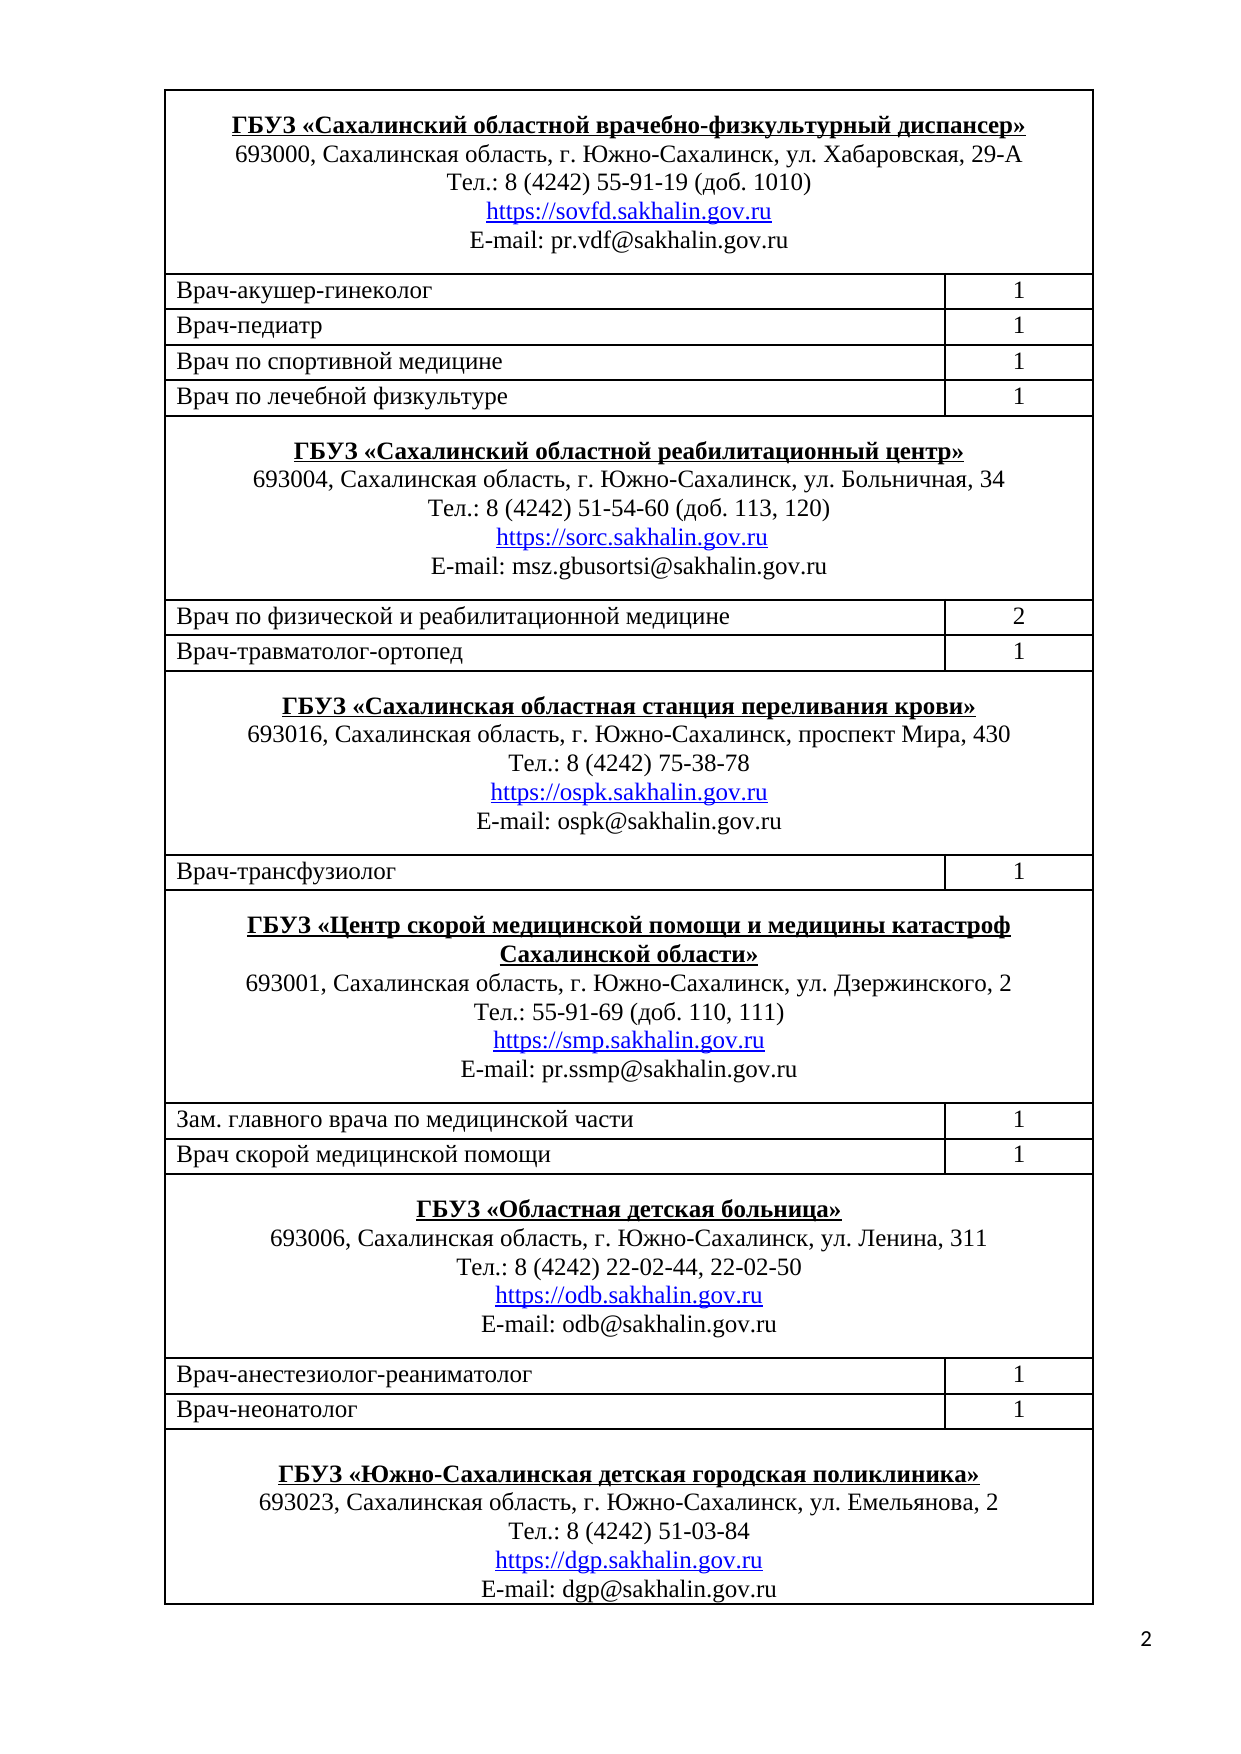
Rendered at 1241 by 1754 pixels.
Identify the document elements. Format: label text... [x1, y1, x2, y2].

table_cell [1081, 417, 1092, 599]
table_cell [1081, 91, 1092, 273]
table_cell Врач-травматолог-ортопед [166, 636, 944, 669]
table_cell 1 [946, 1104, 1092, 1137]
table_cell 1 [946, 1395, 1092, 1428]
table_cell Врач-неонатолог [166, 1395, 944, 1428]
table_cell 1 [946, 636, 1092, 669]
table_cell 1 [946, 381, 1092, 414]
table_cell 1 [946, 1359, 1092, 1392]
table_cell Врач по физической и реабилитационной медицине [166, 601, 944, 634]
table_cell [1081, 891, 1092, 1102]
table_cell Врач-анестезиолог-реаниматолог [166, 1359, 944, 1392]
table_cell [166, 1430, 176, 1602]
table_cell Зам. главного врача по медицинской части [166, 1104, 944, 1137]
table_cell 1 [946, 310, 1092, 344]
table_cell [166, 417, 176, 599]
table_cell 1 [946, 1140, 1092, 1173]
table_cell Врач скорой медицинской помощи [166, 1140, 944, 1173]
table_cell 1 [946, 346, 1092, 379]
table_cell Врач по лечебной физкультуре [166, 381, 944, 414]
table_cell 1 [946, 275, 1092, 308]
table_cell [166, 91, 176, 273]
table_cell 2 [946, 601, 1092, 634]
table_cell Врач-акушер-гинеколог [166, 275, 944, 308]
table_cell Врач-педиатр [166, 310, 944, 344]
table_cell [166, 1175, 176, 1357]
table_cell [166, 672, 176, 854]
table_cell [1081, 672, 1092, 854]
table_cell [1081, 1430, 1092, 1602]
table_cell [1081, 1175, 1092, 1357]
table_cell Врач-трансфузиолог [166, 856, 944, 889]
table_cell 1 [946, 856, 1092, 889]
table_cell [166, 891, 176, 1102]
table_cell Врач по спортивной медицине [166, 346, 944, 379]
